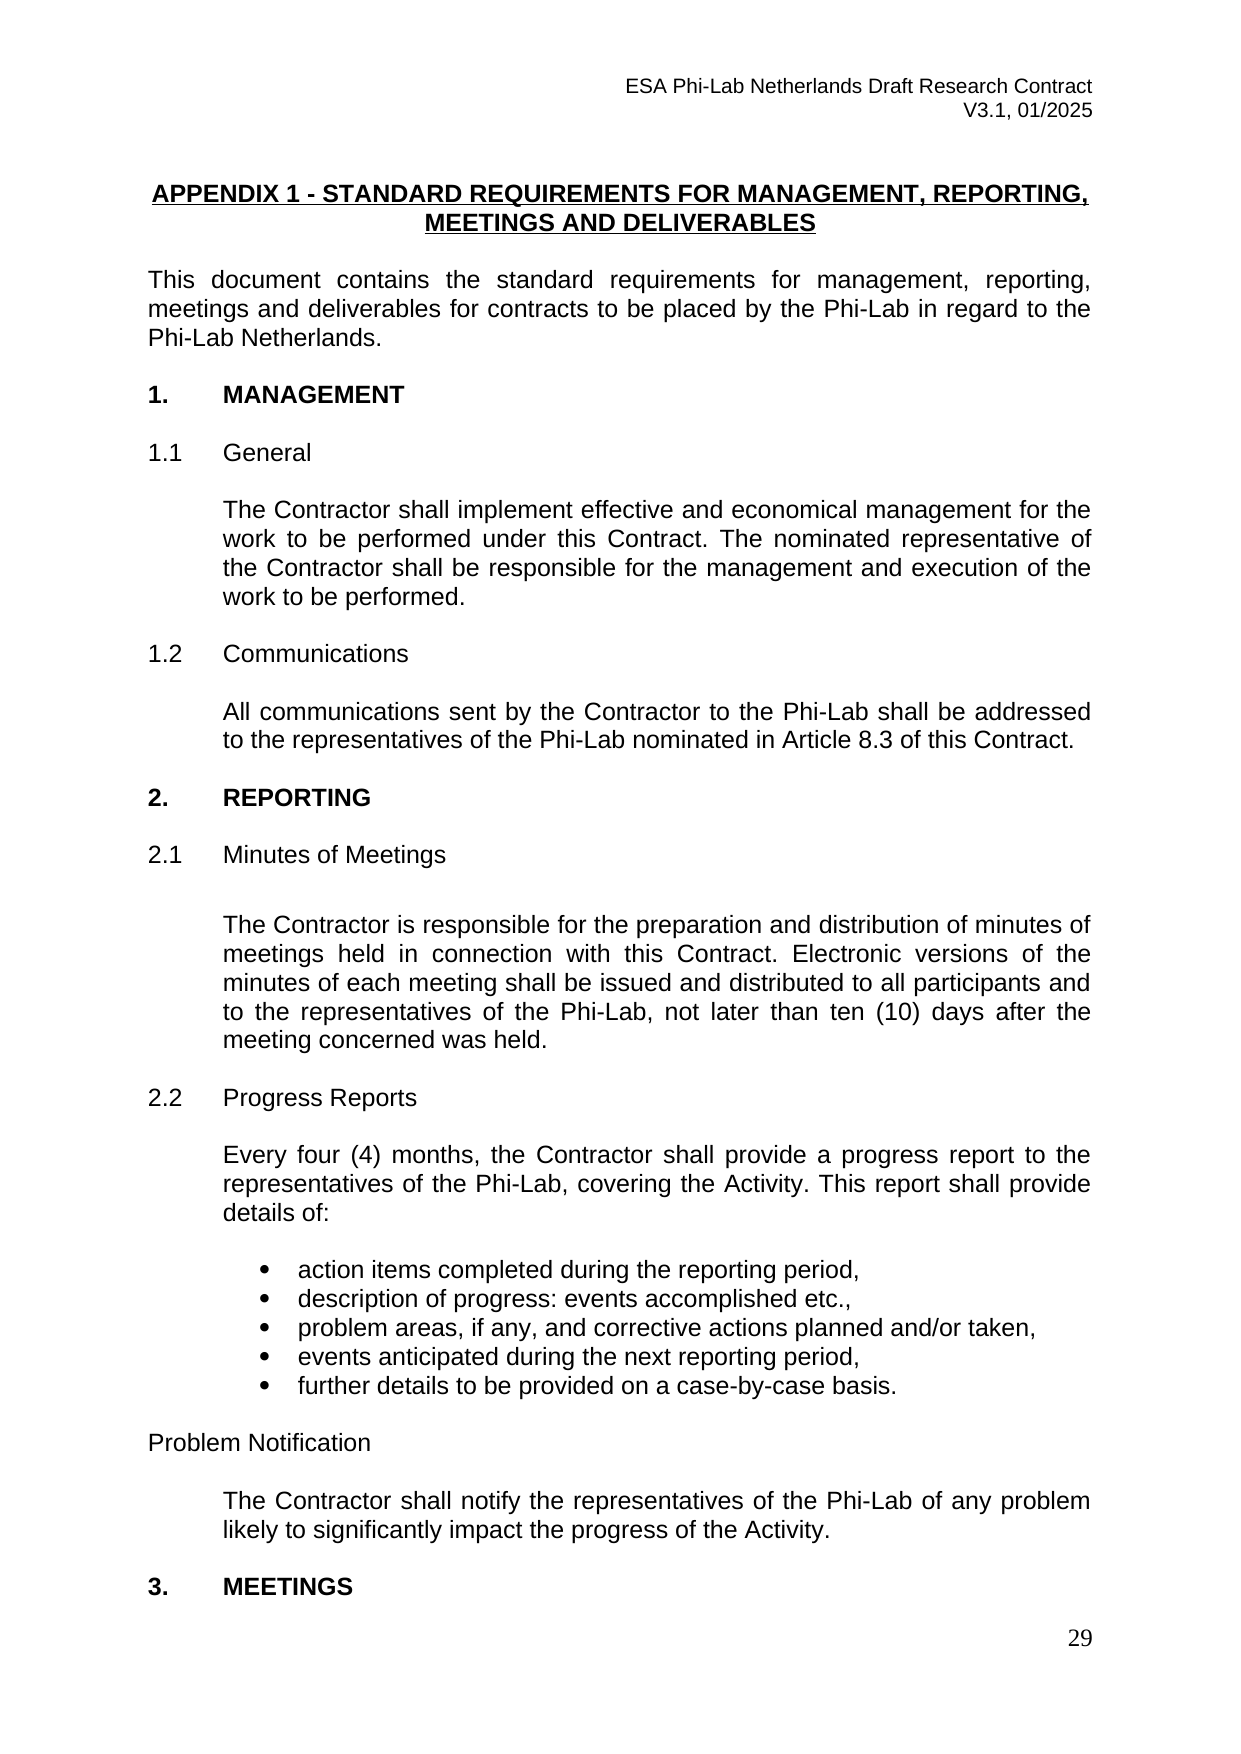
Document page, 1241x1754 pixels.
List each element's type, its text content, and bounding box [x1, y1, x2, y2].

text 1. MANAGEMENT [148, 380, 1093, 409]
list description of progress: events accomplished etc., [260, 1284, 1093, 1313]
list action items completed during the reporting period, [260, 1255, 1093, 1284]
text Every four (4) months, the Contractor shall provide a progress report to the representatives of the Phi-Lab, covering the Activity. This report shall provide details of: [223, 1140, 1093, 1227]
list events anticipated during the next reporting period, [260, 1342, 1093, 1371]
text This document contains the standard requirements for management, reporting, meetings and deliverables for contracts to be placed by the Phi-Lab in regard to the Phi-Lab Netherlands. [148, 237, 1093, 352]
text The Contractor is responsible for the preparation and distribution of minutes of meetings held in connection with this Contract. Electronic versions of the minutes of each meeting shall be issued and distributed to all participants and to the representatives of the Phi-Lab, not later than ten (10) days after the meeting concerned was held. [223, 910, 1093, 1054]
list Minutes of Meetings [148, 840, 1093, 869]
text All communications sent by the Contractor to the Phi-Lab shall be addressed to the representatives of the Phi-Lab nominated in Article 8.3 of this Contract. [223, 697, 1093, 754]
text Problem Notification [148, 1428, 1093, 1457]
list problem areas, if any, and corrective actions planned and/or taken, [260, 1313, 1093, 1342]
text 3. MEETINGS [148, 1572, 1093, 1601]
text 1.2 Communications [148, 639, 1093, 668]
text The Contractor shall implement effective and economical management for the work to be performed under this Contract. The nominated representative of the Contractor shall be responsible for the management and execution of the work to be performed. [223, 495, 1093, 610]
text 1.1 General [148, 438, 1093, 467]
text 2. REPORTING [148, 783, 1093, 812]
text 2.2 Progress Reports [148, 1083, 1093, 1112]
text APPENDIX 1 - STANDARD REQUIREMENTS FOR MANAGEMENT, REPORTING, MEETINGS AND DELIVERABLES [148, 179, 1093, 237]
list further details to be provided on a case-by-case basis. [260, 1371, 1093, 1400]
text The Contractor shall notify the representatives of the Phi-Lab of any problem likely to significantly impact the progress of the Activity. [223, 1486, 1093, 1543]
